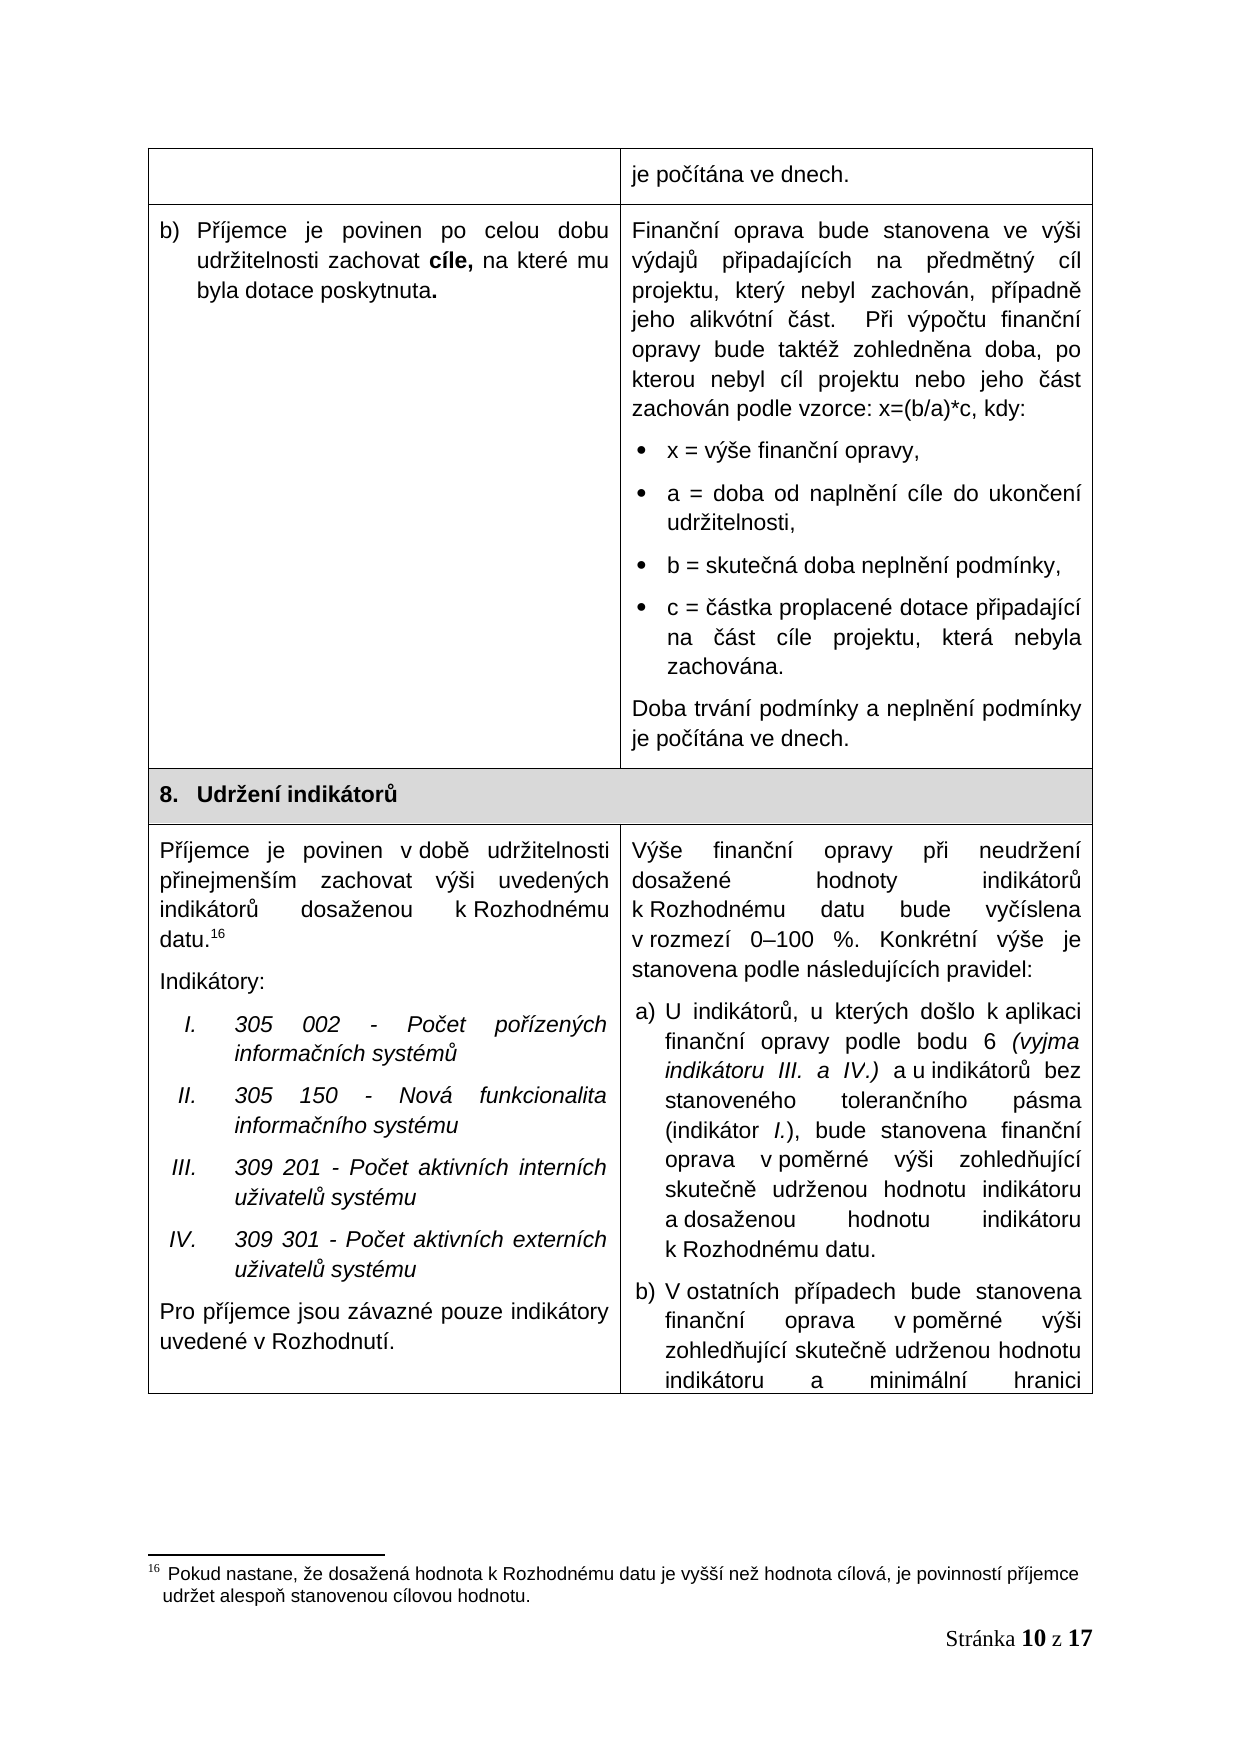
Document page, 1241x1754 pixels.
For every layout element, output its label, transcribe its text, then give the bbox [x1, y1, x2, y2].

table_cell Finanční oprava bude stanovena ve výši výdajů připadajících na předmětný cíl projektu, který nebyl zachován, případně jeho alikvótní část. Při výpočtu finanční opravy bude taktéž zohledněna doba, po kterou nebyl cíl projektu nebo jeho část zachován podle vzorce: x=(b/a)*c, kdy: x = výše finanční opravy, a = doba od naplnění cíle do ukončení udržitelnosti, b = skutečná doba neplnění podmínky, c = částka proplacené dotace připadající na část cíle projektu, která nebyla zachována. Doba trvání podmínky a neplnění podmínky je počítána ve dnech. [621, 205, 1092, 767]
table_cell Udržení indikátorů [149, 769, 1092, 823]
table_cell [149, 825, 620, 1393]
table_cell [149, 149, 620, 204]
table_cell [621, 825, 1092, 1393]
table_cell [621, 149, 1092, 204]
table_cell Příjemce je povinen po celou dobu udržitelnosti zachovat cíle, na které mu byla dotace poskytnuta. [149, 205, 620, 767]
